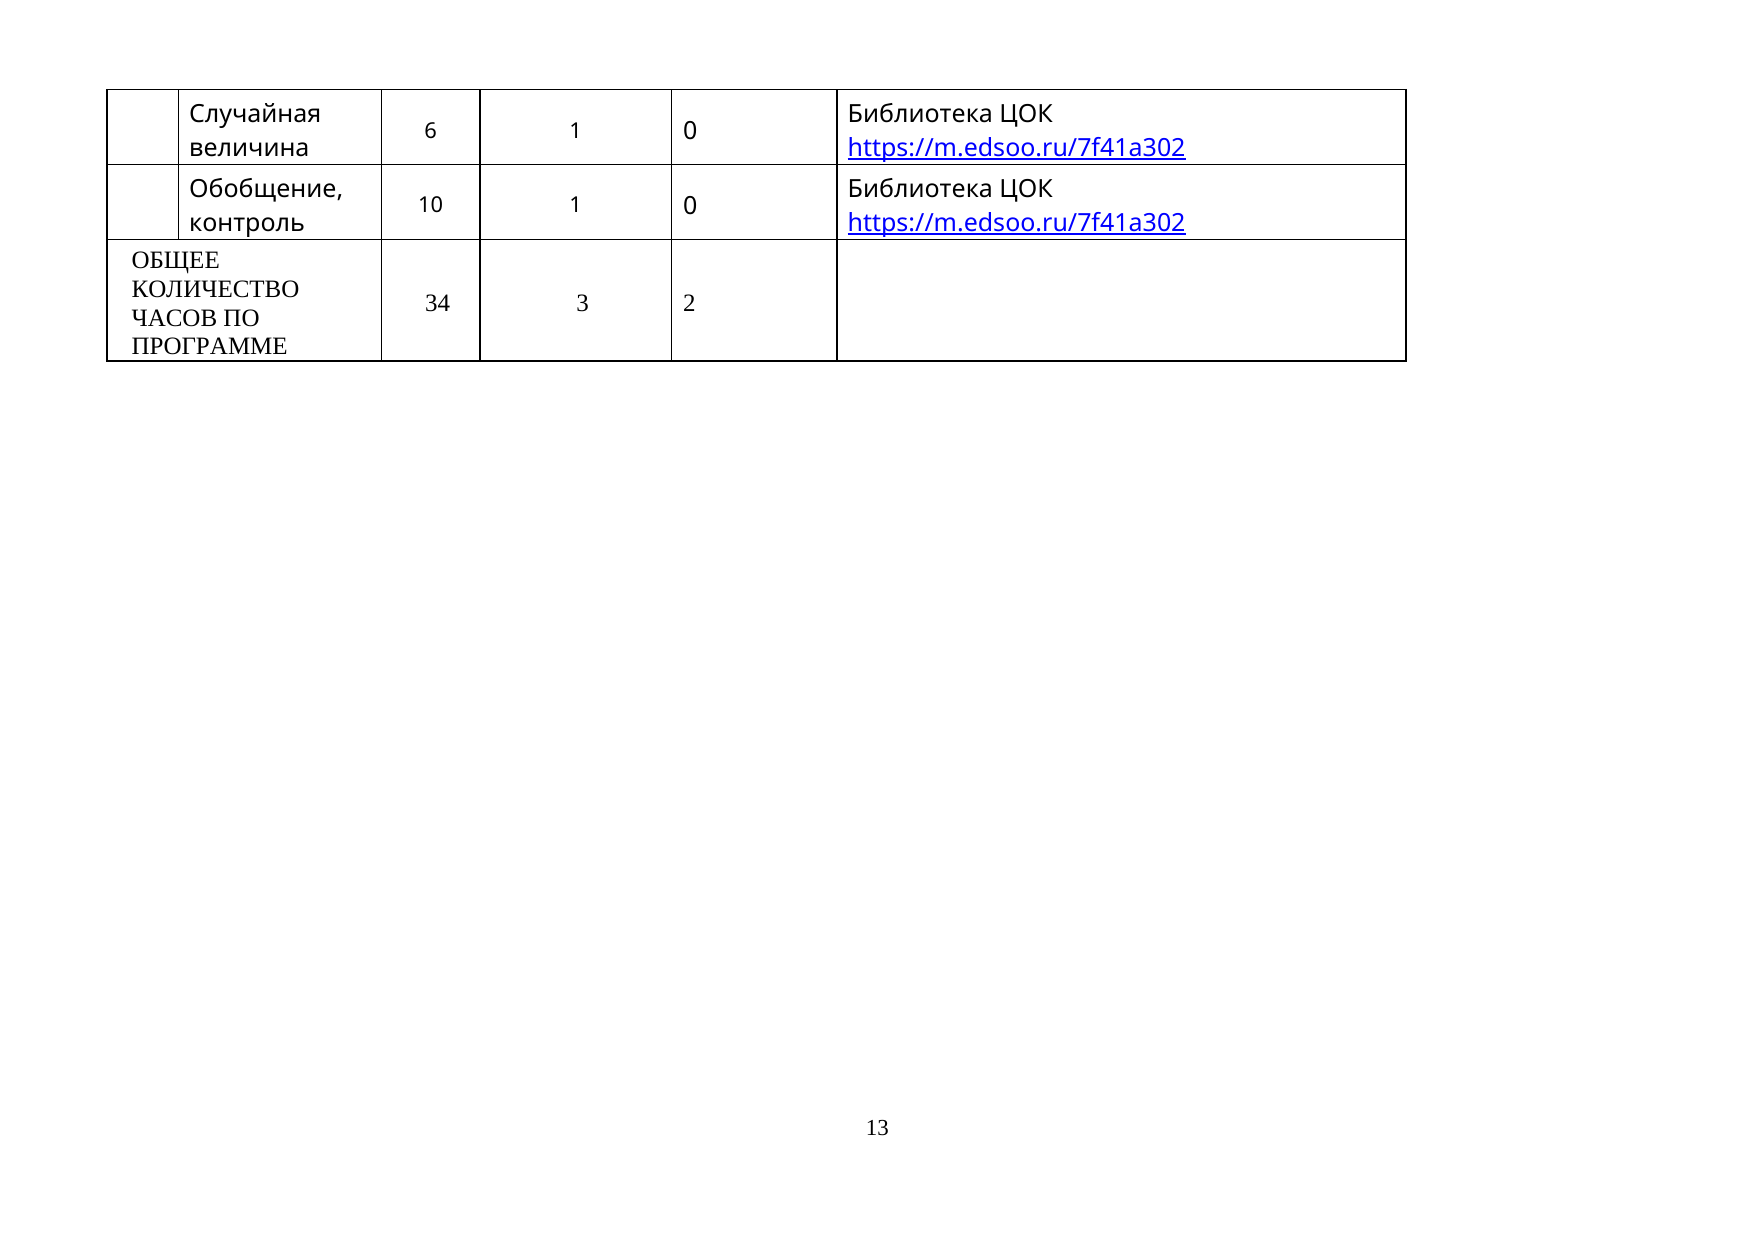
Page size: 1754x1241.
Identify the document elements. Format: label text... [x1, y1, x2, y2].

table_cell Случайная величина [179, 90, 381, 163]
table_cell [838, 90, 1405, 163]
table_cell 0 [672, 90, 836, 163]
table_cell 0 [672, 165, 836, 238]
table_cell 6 [382, 90, 479, 163]
table_cell Обобщение, контроль [179, 165, 381, 238]
table_cell ОБЩЕЕ КОЛИЧЕСТВО ЧАСОВ ПО ПРОГРАММЕ [108, 240, 381, 360]
table_cell 3 [481, 240, 671, 360]
table_cell 1 [481, 165, 671, 238]
table_cell [108, 90, 178, 163]
table_cell 34 [382, 240, 479, 360]
table_cell [838, 240, 1405, 360]
table_cell 1 [481, 90, 671, 163]
table_cell [108, 165, 178, 238]
table_cell 10 [382, 165, 479, 238]
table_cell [838, 165, 1405, 238]
table_cell 2 [672, 240, 836, 360]
